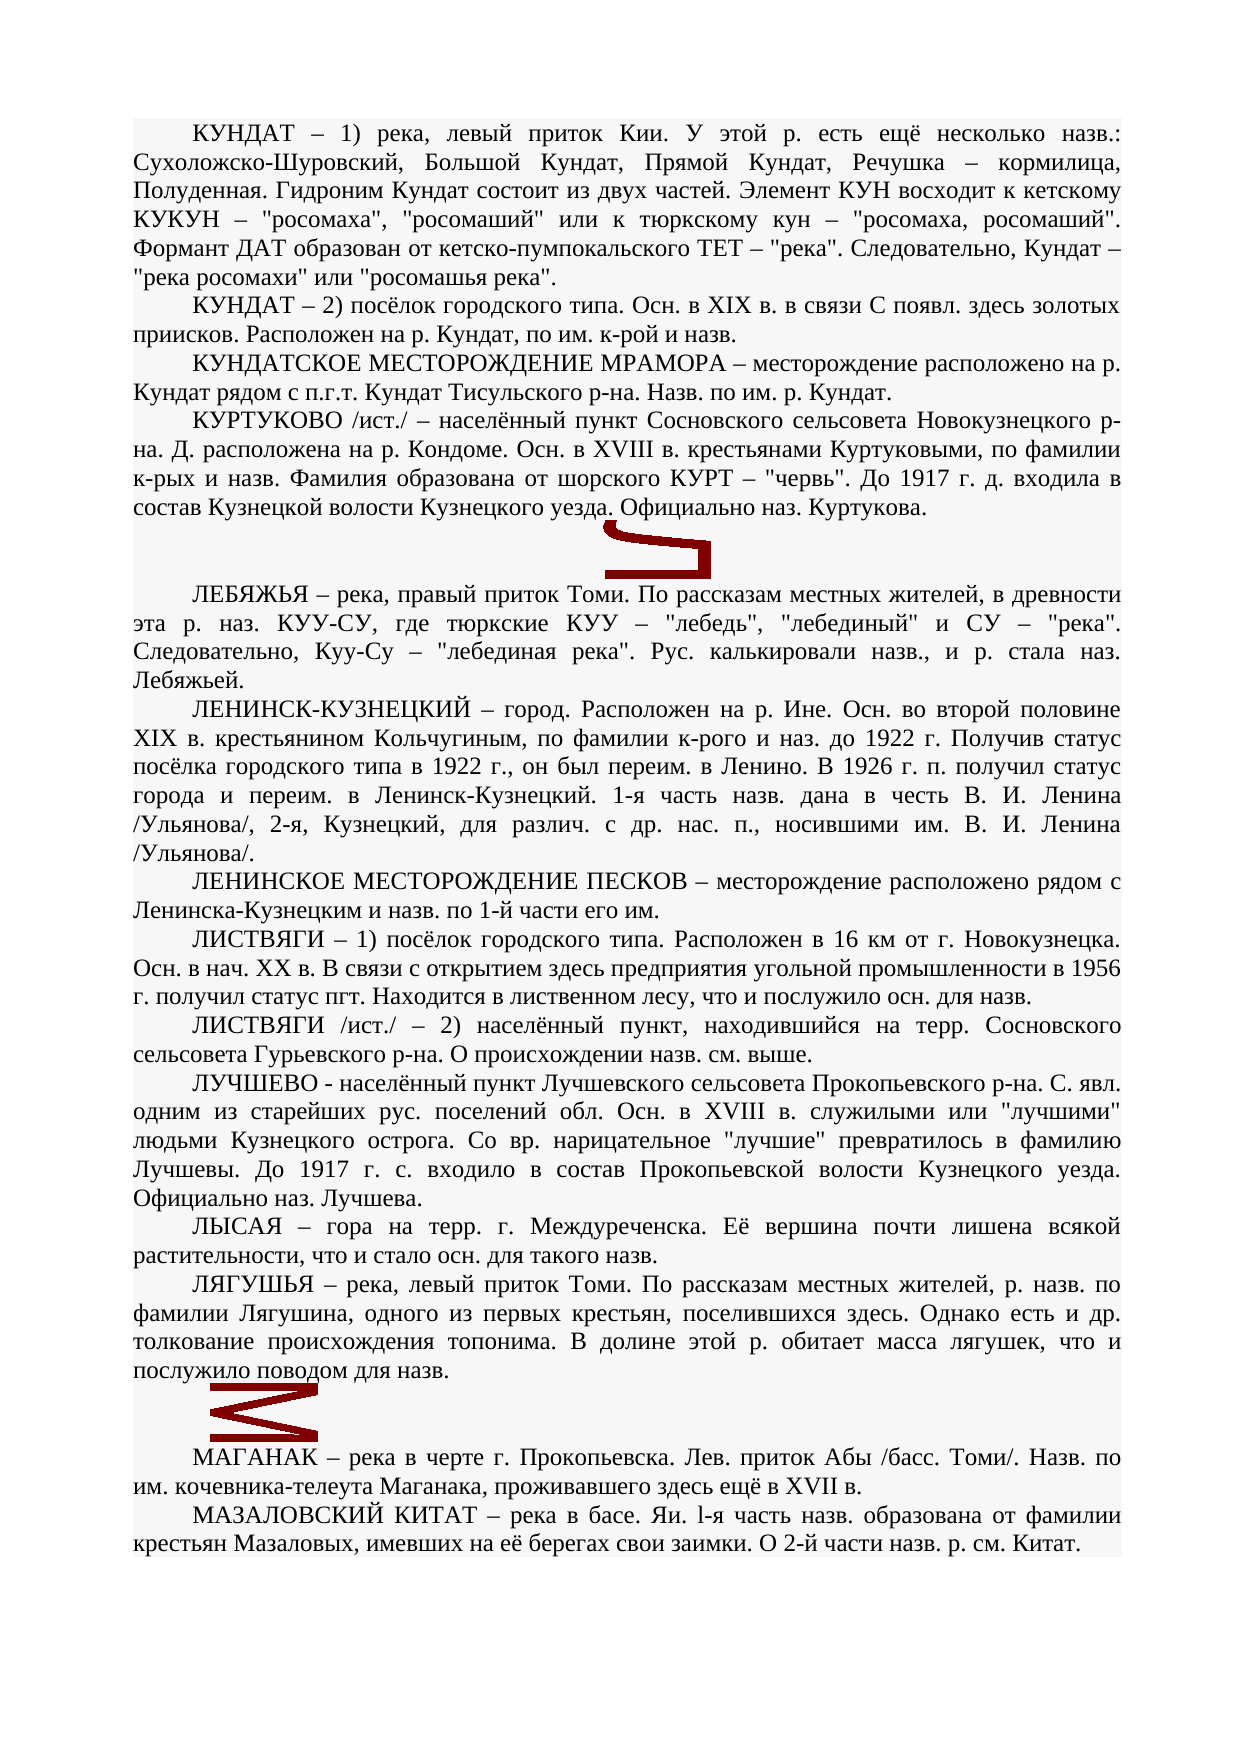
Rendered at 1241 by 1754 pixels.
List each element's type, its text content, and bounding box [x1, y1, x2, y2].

text КУНДАТСКОЕ МЕСТОРОЖДЕНИЕ МРАМОРА – месторождение расположено на р. Кундат рядом с п.г.т. Кундат Тисульского р-на. Назв. по им. р. Кундат. [133, 348, 1122, 406]
text ЛЯГУШЬЯ – река, левый приток Томи. По рассказам местных жителей, р. назв. по фамилии Лягушина, одного из первых крестьян, поселившихся здесь. Однако есть и др. толкование происхождения топонима. В долине этой р. обитает масса лягушек, что и послужило поводом для назв. [133, 1269, 1122, 1384]
text ЛУЧШЕВО - населённый пункт Лучшевского сельсовета Прокопьевского р-на. С. явл. одним из старейших рус. поселений обл. Осн. в XVIII в. служилыми или "лучшими" людьми Кузнецкого острога. Со вр. нарицательное "лучшие" превратилось в фамилию Лучшевы. До 1917 г. с. входило в состав Прокопьевской волости Кузнецкого уезда. Официально наз. Лучшева. [133, 1068, 1122, 1211]
text ЛИСТВЯГИ – 1) посёлок городского типа. Расположен в 16 км от г. Новокузнецка. Осн. в нач. ХХ в. В связи с открытием здесь предприятия угольной промышленности в 1956 г. получил статус пгт. Находится в лиственном лесу, что и послужило осн. для назв. [133, 924, 1122, 1010]
text ЛЕНИНСК-КУ3НЕЦКИЙ – город. Расположен на р. Ине. Осн. во второй половине XIX в. крестьянином Кольчугиным, по фамилии к-рого и наз. до 1922 г. Получив статус посёлка городского типа в 1922 г., он был переим. в Ленино. В 1926 г. п. получил статус города и переим. в Ленинск-Кузнецкий. 1-я часть назв. дана в честь В. И. Ленина /Ульянова/, 2-я, Кузнецкий, для различ. с др. нас. п., носившими им. В. И. Ленина /Ульянова/. [133, 694, 1122, 866]
text ЛЫСАЯ – гора на терр. г. Междуреченска. Её вершина почти лишена всякой растительности, что и стало осн. для такого назв. [133, 1211, 1122, 1269]
text ЛЕБЯЖЬЯ – река, правый приток Томи. По рассказам местных жителей, в древности эта р. наз. КУУ-СУ, где тюркские КУУ – "лебедь", "лебединый" и СУ – "река". Следовательно, Куу-Су – "лебединая река". Рус. калькировали назв., и р. стала наз. Лебяжьей. [133, 579, 1122, 694]
text КУРТУКОВО /ист./ – населённый пункт Сосновского сельсовета Новокузнецкого р-на. Д. расположена на р. Кондоме. Осн. в XVIII в. крестьянами Куртуковыми, по фамилии к-рых и назв. Фамилия образована от шорского КУРТ – "червь". До 1917 г. д. входила в состав Кузнецкой волости Кузнецкого уезда. Официально наз. Куртукова. [133, 406, 1122, 521]
text КУНДАТ – 1) река, левый приток Кии. У этой р. есть ещё несколько назв.: Сухоложско-Шуровский, Большой Кундат, Прямой Кундат, Речушка – кормилица, Полуденная. Гидроним Кундат состоит из двух частей. Элемент КУН восходит к кетскому КУКУН – "росомаха", "росомаший" или к тюркскому кун – "росомаха, росомаший". Формант ДАТ образован от кетско-пумпокальского ТЕТ – "река". Следовательно, Кундат – "река росомахи" или "росомашья река". [133, 118, 1122, 291]
text ЛИСТВЯГИ /ист./ – 2) населённый пункт, находившийся на терр. Сосновского сельсовета Гурьевского р-на. О происхождении назв. см. выше. [133, 1010, 1122, 1068]
text МАГАНАК – река в черте г. Прокопьевска. Лев. приток Абы /басс. Томи/. Назв. по им. кочевника-телеута Маганака, проживавшего здесь ещё в XVII в. [133, 1442, 1122, 1500]
text ЛЕНИНСКОЕ МЕСТОРОЖДЕНИЕ ПЕСКОВ – месторождение расположено рядом с Ленинска-Кузнецким и назв. по 1-й части его им. [133, 866, 1122, 924]
text МАЗАЛОВСКИЙ КИТАТ – река в басе. Яи. l-я часть назв. образована от фамилии крестьян Мазаловых, имевших на её берегах свои заимки. О 2-й части назв. р. см. Китат. [133, 1500, 1122, 1557]
text КУНДАТ – 2) посёлок городского типа. Осн. в XIX в. в связи С появл. здесь золотых приисков. Расположен на р. Кундат, по им. к-рой и назв. [133, 291, 1122, 348]
